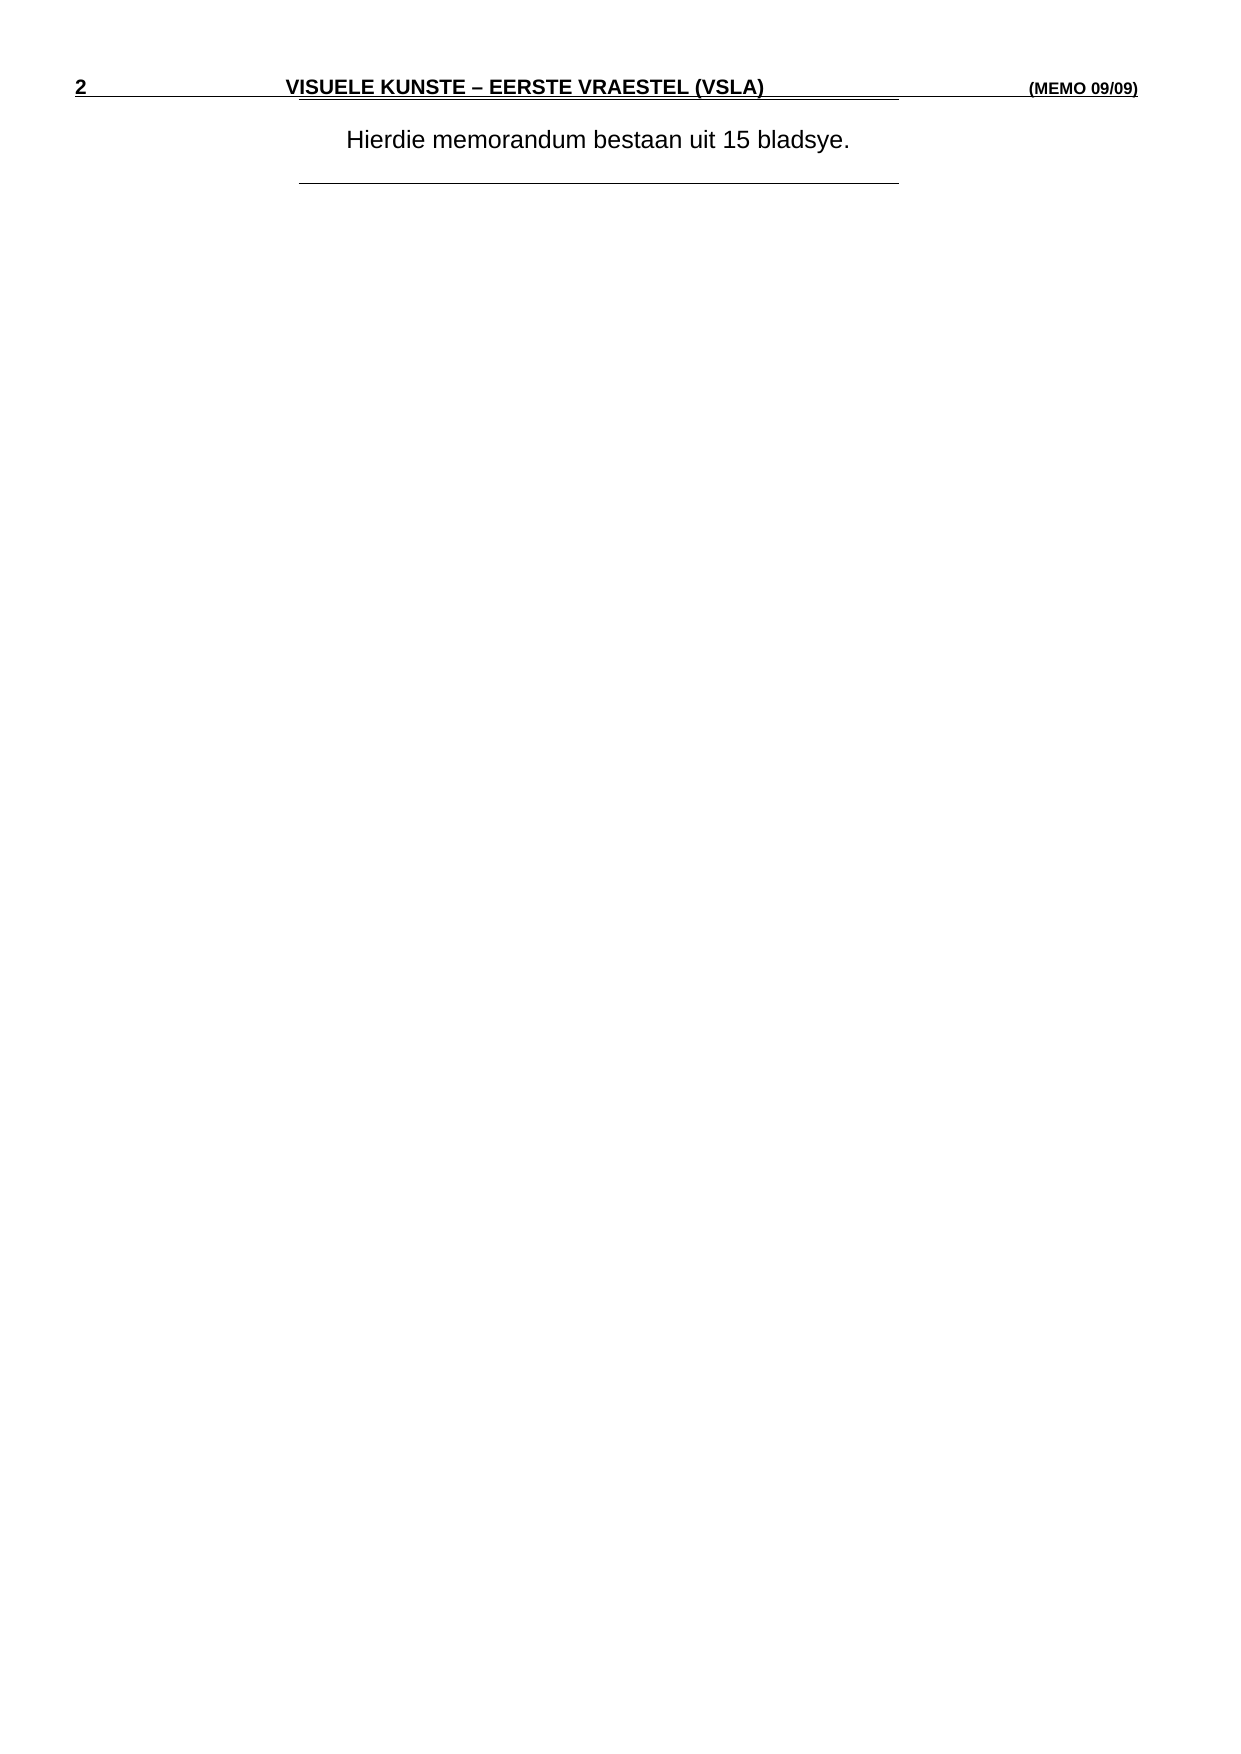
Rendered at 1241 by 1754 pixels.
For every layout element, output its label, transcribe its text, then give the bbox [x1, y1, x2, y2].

table_header Hierdie memorandum bestaan uit 15 bladsye. [299, 100, 898, 183]
